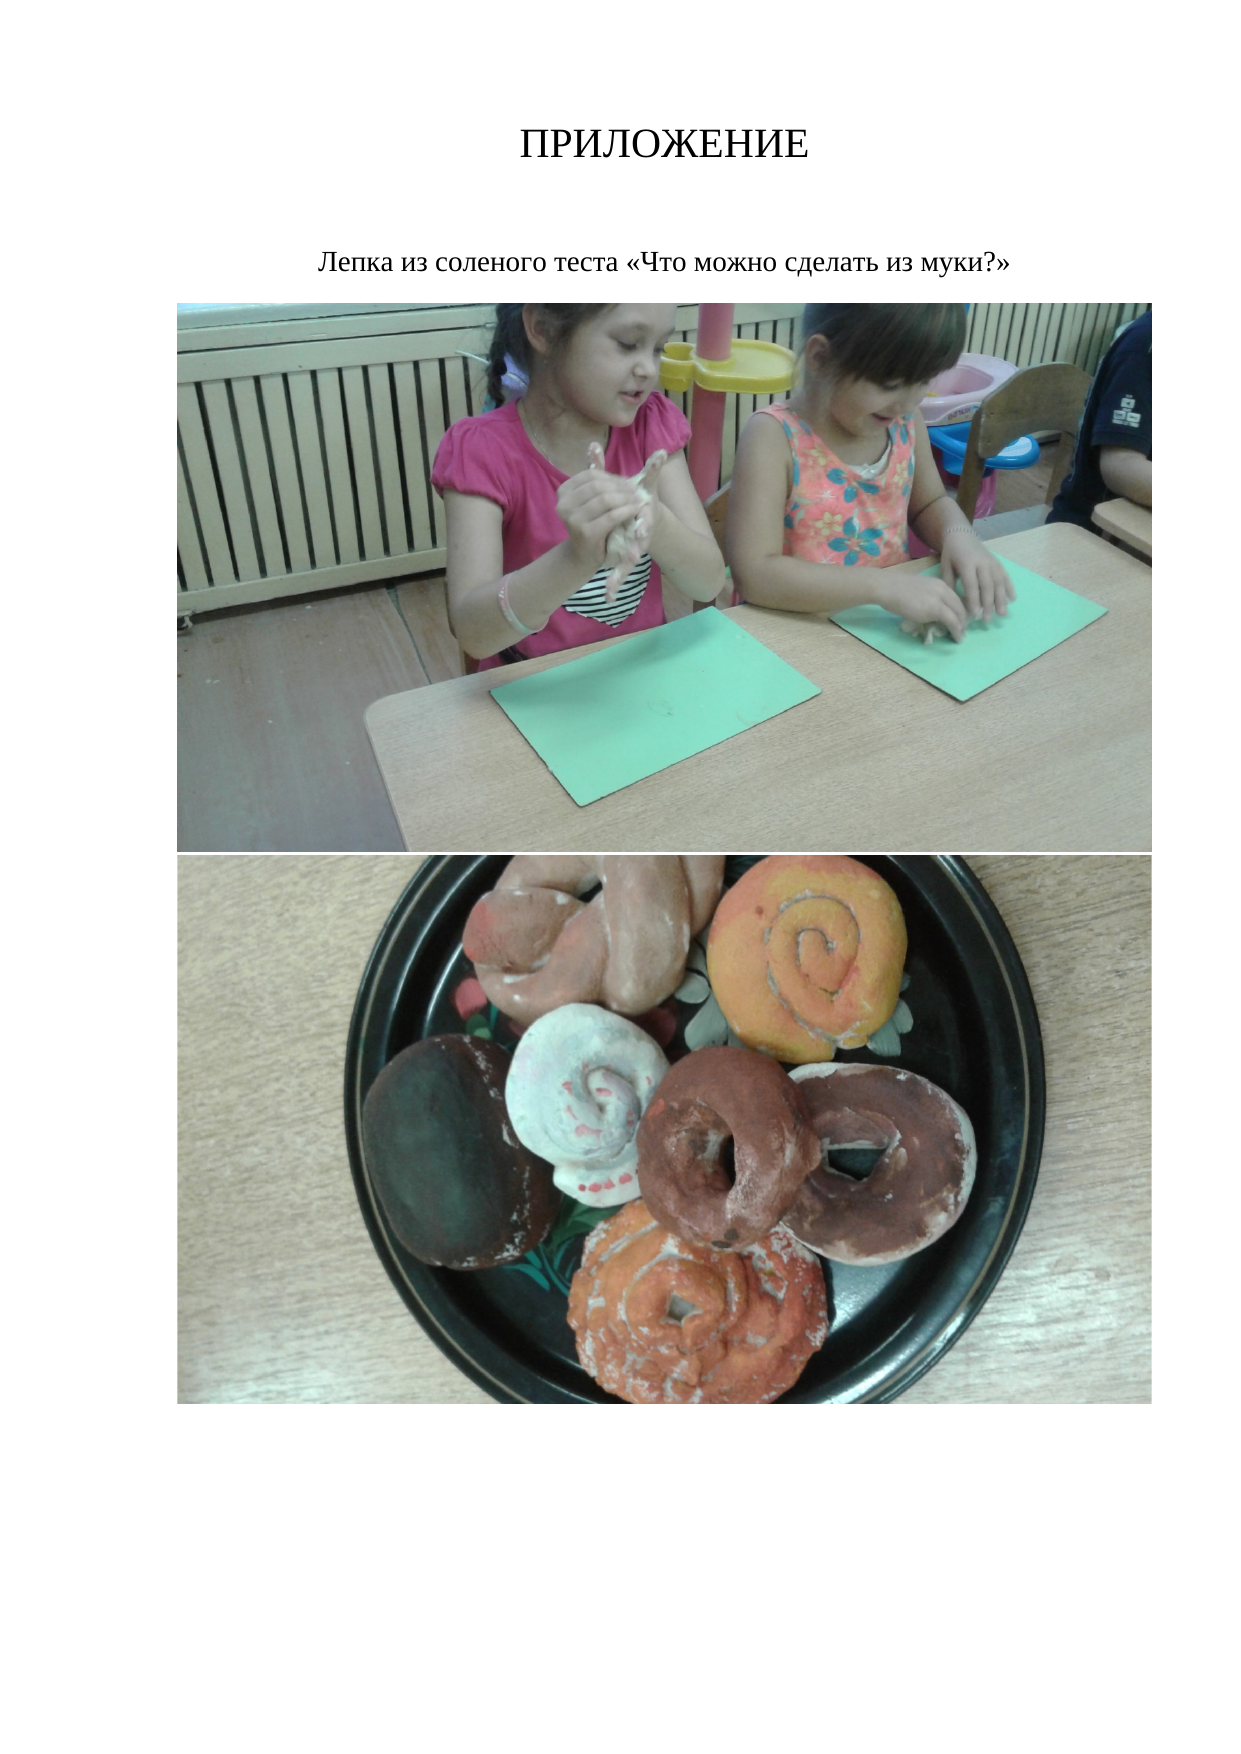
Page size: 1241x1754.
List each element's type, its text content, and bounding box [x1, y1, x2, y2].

picture [177, 303, 1152, 852]
text Лепка из соленого теста «Что можно сделать из муки?» [177, 244, 1152, 277]
picture [177, 855, 1152, 1404]
text ПРИЛОЖЕНИЕ [177, 118, 1152, 166]
